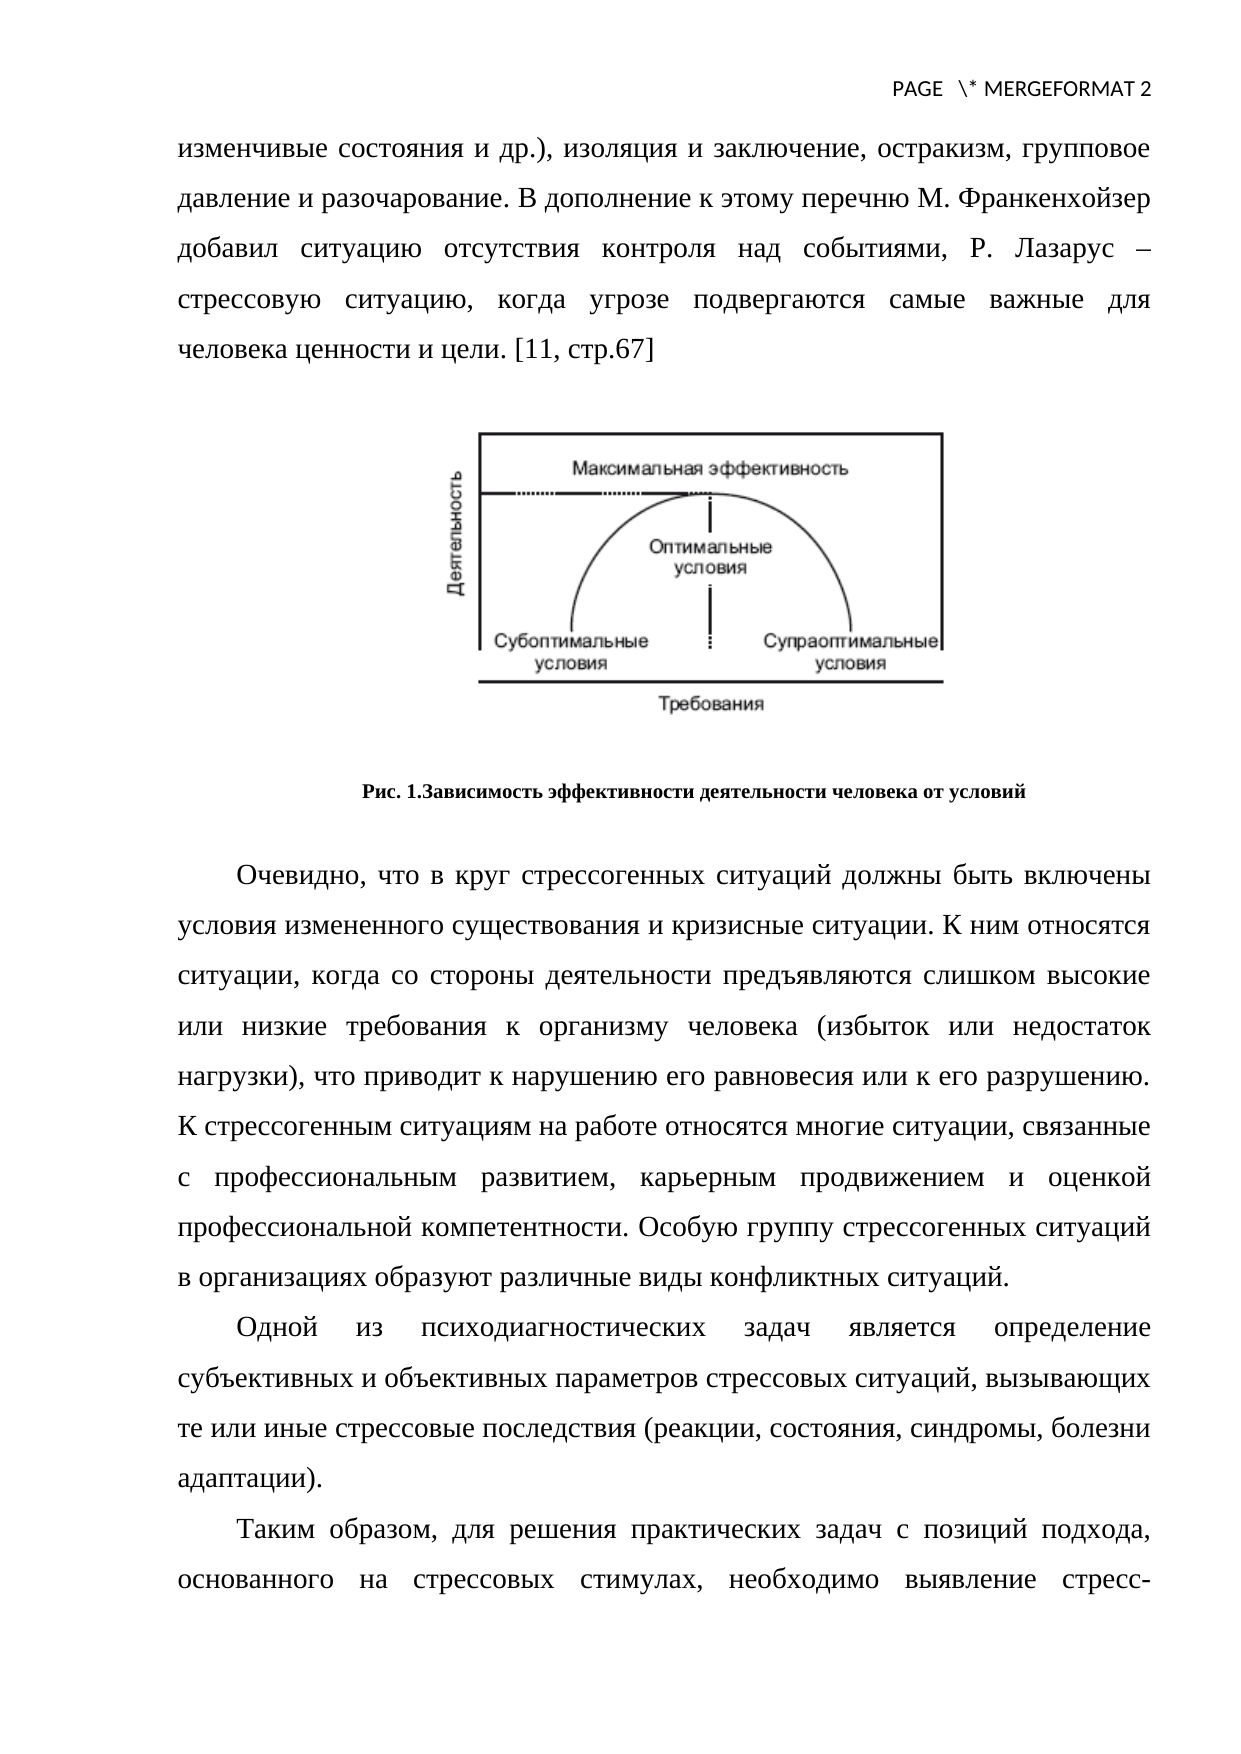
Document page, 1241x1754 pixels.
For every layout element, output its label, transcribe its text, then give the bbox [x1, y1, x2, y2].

picture [441, 431, 947, 715]
list Рис. 1.Зависимость эффективности деятельности человека от условий [177, 779, 1152, 803]
list Одной из психодиагностических задач является определение субъективных и объективных параметров стрессовых ситуаций, вызывающих те или иные стрессовые последствия (реакции, состояния, синдромы, болезни адаптации). [177, 1309, 1152, 1494]
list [177, 1511, 1152, 1595]
list Очевидно, что в круг стрессогенных ситуаций должны быть включены условия измененного существования и кризисные ситуации. К ним относятся ситуации, когда со стороны деятельности предъявляются слишком высокие или низкие требования к организму человека (избыток или недостаток нагрузки), что приводит к нарушению его равновесия или к его разрушению. К стрессогенным ситуациям на работе относятся многие ситуации, связанные с профессиональным развитием, карьерным продвижением и оценкой профессиональной компетентности. Особую группу стрессогенных ситуаций в организациях образуют различные виды конфликтных ситуаций. [177, 857, 1152, 1293]
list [177, 130, 1152, 364]
